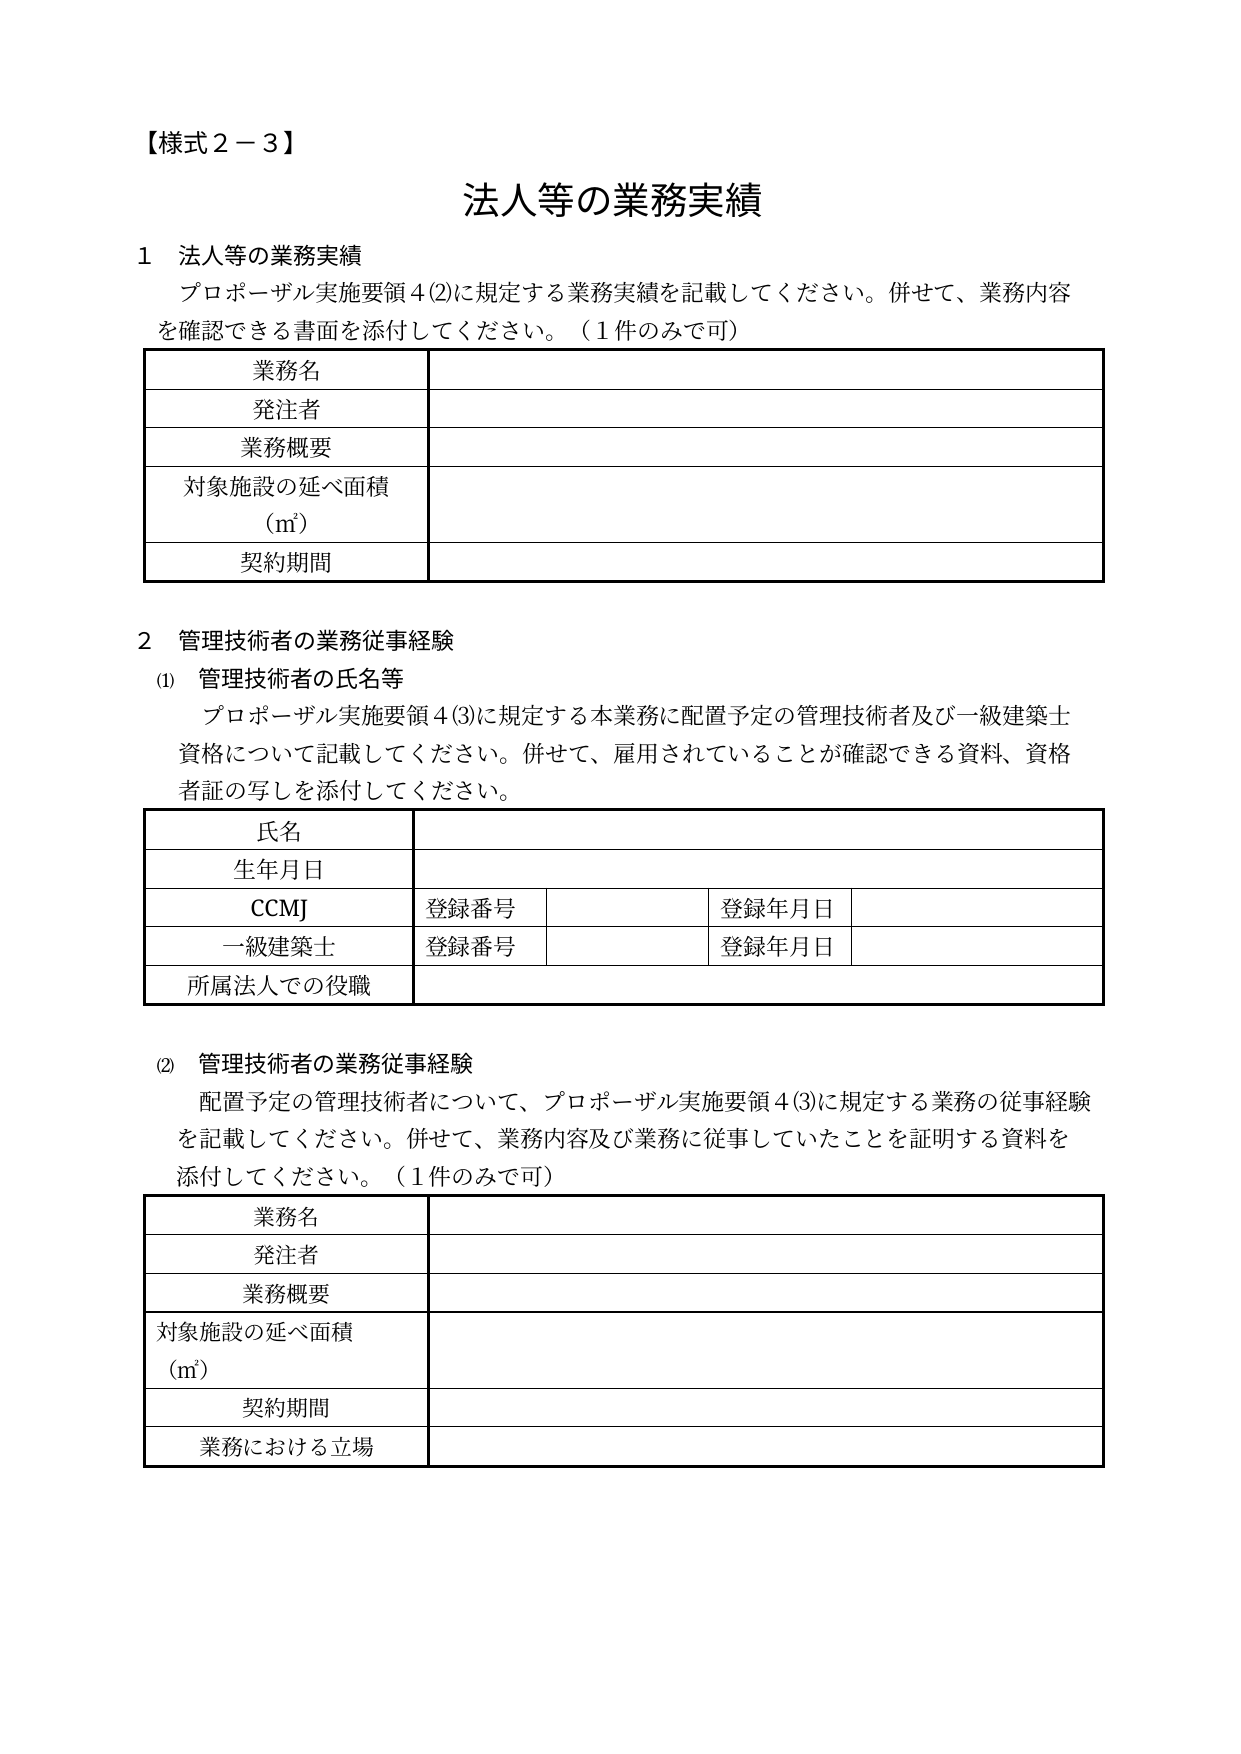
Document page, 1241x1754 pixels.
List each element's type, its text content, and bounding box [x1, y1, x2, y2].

table_cell 業務における立場 [146, 1427, 427, 1464]
table_cell [430, 467, 1102, 542]
table_cell 業務概要 [146, 1274, 427, 1311]
table_cell 契約期間 [146, 1389, 427, 1426]
table_header [415, 811, 1102, 849]
table_cell [430, 543, 1102, 580]
table_cell [415, 966, 1102, 1003]
table_cell 発注者 [146, 390, 427, 427]
table_cell 登録番号 [415, 889, 546, 926]
table_cell [415, 850, 1102, 887]
table_cell [430, 1389, 1102, 1426]
table_cell 所属法人での役職 [146, 966, 412, 1003]
table_cell 登録年月日 [709, 889, 851, 926]
table_cell 登録年月日 [709, 927, 851, 964]
table_cell [547, 927, 708, 964]
text ２ 管理技術者の業務従事経験 [133, 621, 1092, 658]
text プロポーザル実施要領４⑶に規定する本業務に配置予定の管理技術者及び一級建築士資格について記載してください。併せて、雇用されていることが確認できる資料、資格者証の写しを添付してください。 [133, 696, 1092, 808]
table_header [430, 351, 1102, 388]
table_cell [430, 1427, 1102, 1464]
table_cell 業務概要 [146, 428, 427, 466]
table_cell [430, 428, 1102, 466]
table_cell [430, 390, 1102, 427]
table_cell [852, 889, 1102, 926]
table_header 氏名 [146, 811, 412, 849]
text 法人等の業務実績 [133, 160, 1092, 235]
table_header 業務名 [146, 1197, 427, 1234]
table_cell [430, 1313, 1102, 1387]
table_cell 一級建築士 [146, 927, 412, 964]
table_cell 発注者 [146, 1235, 427, 1273]
table_cell [430, 1274, 1102, 1311]
text １ 法人等の業務実績 [133, 235, 1092, 273]
table_cell [547, 889, 708, 926]
table_cell CCMJ [146, 889, 412, 926]
text 配置予定の管理技術者について、プロポーザル実施要領４⑶に規定する業務の従事経験を記載してください。併せて、業務内容及び業務に従事していたことを証明する資料を添付してください。（１件のみで可） [177, 1081, 1092, 1194]
table_cell [430, 1235, 1102, 1273]
text 【様式２－３】 [133, 123, 1092, 160]
text ⑴ 管理技術者の氏名等 [133, 658, 1092, 696]
table_cell [852, 927, 1102, 964]
table_header [430, 1197, 1102, 1234]
table_cell 登録番号 [415, 927, 546, 964]
table_header 業務名 [146, 351, 427, 388]
text プロポーザル実施要領４⑵に規定する業務実績を記載してください。併せて、業務内容を確認できる書面を添付してください。（１件のみで可） [133, 273, 1092, 348]
table_cell 契約期間 [146, 543, 427, 580]
table_cell 対象施設の延べ面積（㎡） [146, 1313, 427, 1387]
table_cell 対象施設の延べ面積（㎡） [146, 467, 427, 542]
table_cell 生年月日 [146, 850, 412, 887]
text ⑵ 管理技術者の業務従事経験 [133, 1044, 1092, 1081]
